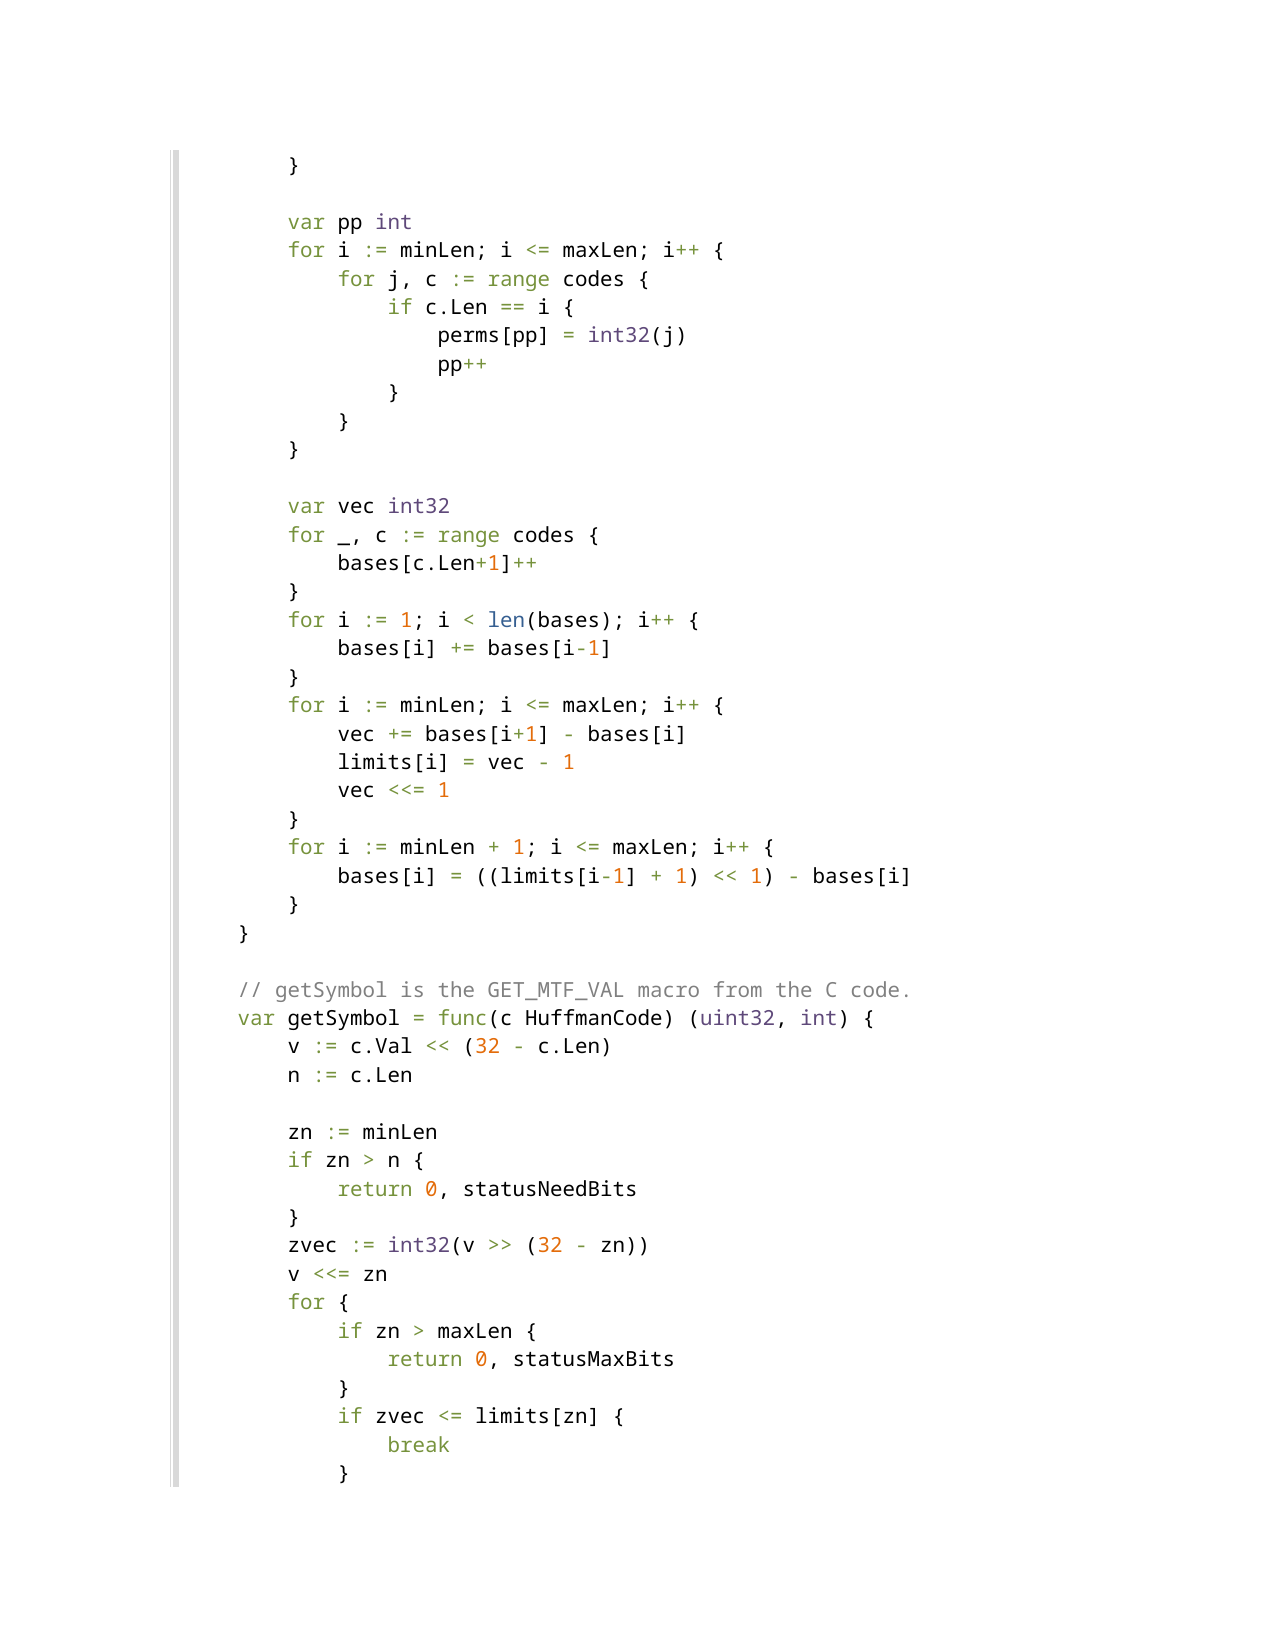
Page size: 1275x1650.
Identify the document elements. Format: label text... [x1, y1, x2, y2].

text limits[i] = vec - 1 [179, 747, 1125, 776]
text for j, c := range codes { [179, 264, 1125, 292]
text var pp int [179, 207, 1125, 235]
text } [179, 1202, 1125, 1231]
text v := c.Val << (32 - c.Len) [179, 1032, 1125, 1060]
text } [179, 804, 1125, 832]
text for i := 1; i < len(bases); i++ { [179, 605, 1125, 633]
text vec <<= 1 [179, 776, 1125, 804]
text for i := minLen; i <= maxLen; i++ { [179, 235, 1125, 264]
text for i := minLen + 1; i <= maxLen; i++ { [179, 832, 1125, 861]
text var getSymbol = func(c HuffmanCode) (uint32, int) { [179, 1003, 1125, 1032]
text if zn > n { [179, 1145, 1125, 1174]
text for i := minLen; i <= maxLen; i++ { [179, 690, 1125, 719]
text } [179, 577, 1125, 605]
text } [179, 889, 1125, 918]
text } [179, 406, 1125, 434]
text perms[pp] = int32(j) [179, 321, 1125, 349]
text var vec int32 [179, 491, 1125, 520]
text v <<= zn [179, 1259, 1125, 1287]
text // getSymbol is the GET_MTF_VAL macro from the C code. [179, 975, 1125, 1003]
text zvec := int32(v >> (32 - zn)) [179, 1231, 1125, 1259]
text for _, c := range codes { [179, 520, 1125, 548]
text } [179, 1373, 1125, 1401]
text for { [179, 1287, 1125, 1316]
text bases[c.Len+1]++ [179, 548, 1125, 577]
text pp++ [179, 349, 1125, 377]
text bases[i] = ((limits[i-1] + 1) << 1) - bases[i] [179, 861, 1125, 889]
text } [179, 377, 1125, 406]
text vec += bases[i+1] - bases[i] [179, 719, 1125, 747]
text break [179, 1430, 1125, 1458]
text if zvec <= limits[zn] { [179, 1401, 1125, 1430]
text zn := minLen [179, 1117, 1125, 1145]
text } [179, 662, 1125, 690]
text bases[i] += bases[i-1] [179, 633, 1125, 662]
text } [179, 1458, 1125, 1487]
text return 0, statusMaxBits [179, 1344, 1125, 1373]
text } [179, 434, 1125, 463]
text if c.Len == i { [179, 292, 1125, 321]
text return 0, statusNeedBits [179, 1174, 1125, 1202]
text } [179, 918, 1125, 946]
text n := c.Len [179, 1060, 1125, 1088]
text if zn > maxLen { [179, 1316, 1125, 1344]
text } [179, 150, 1125, 178]
